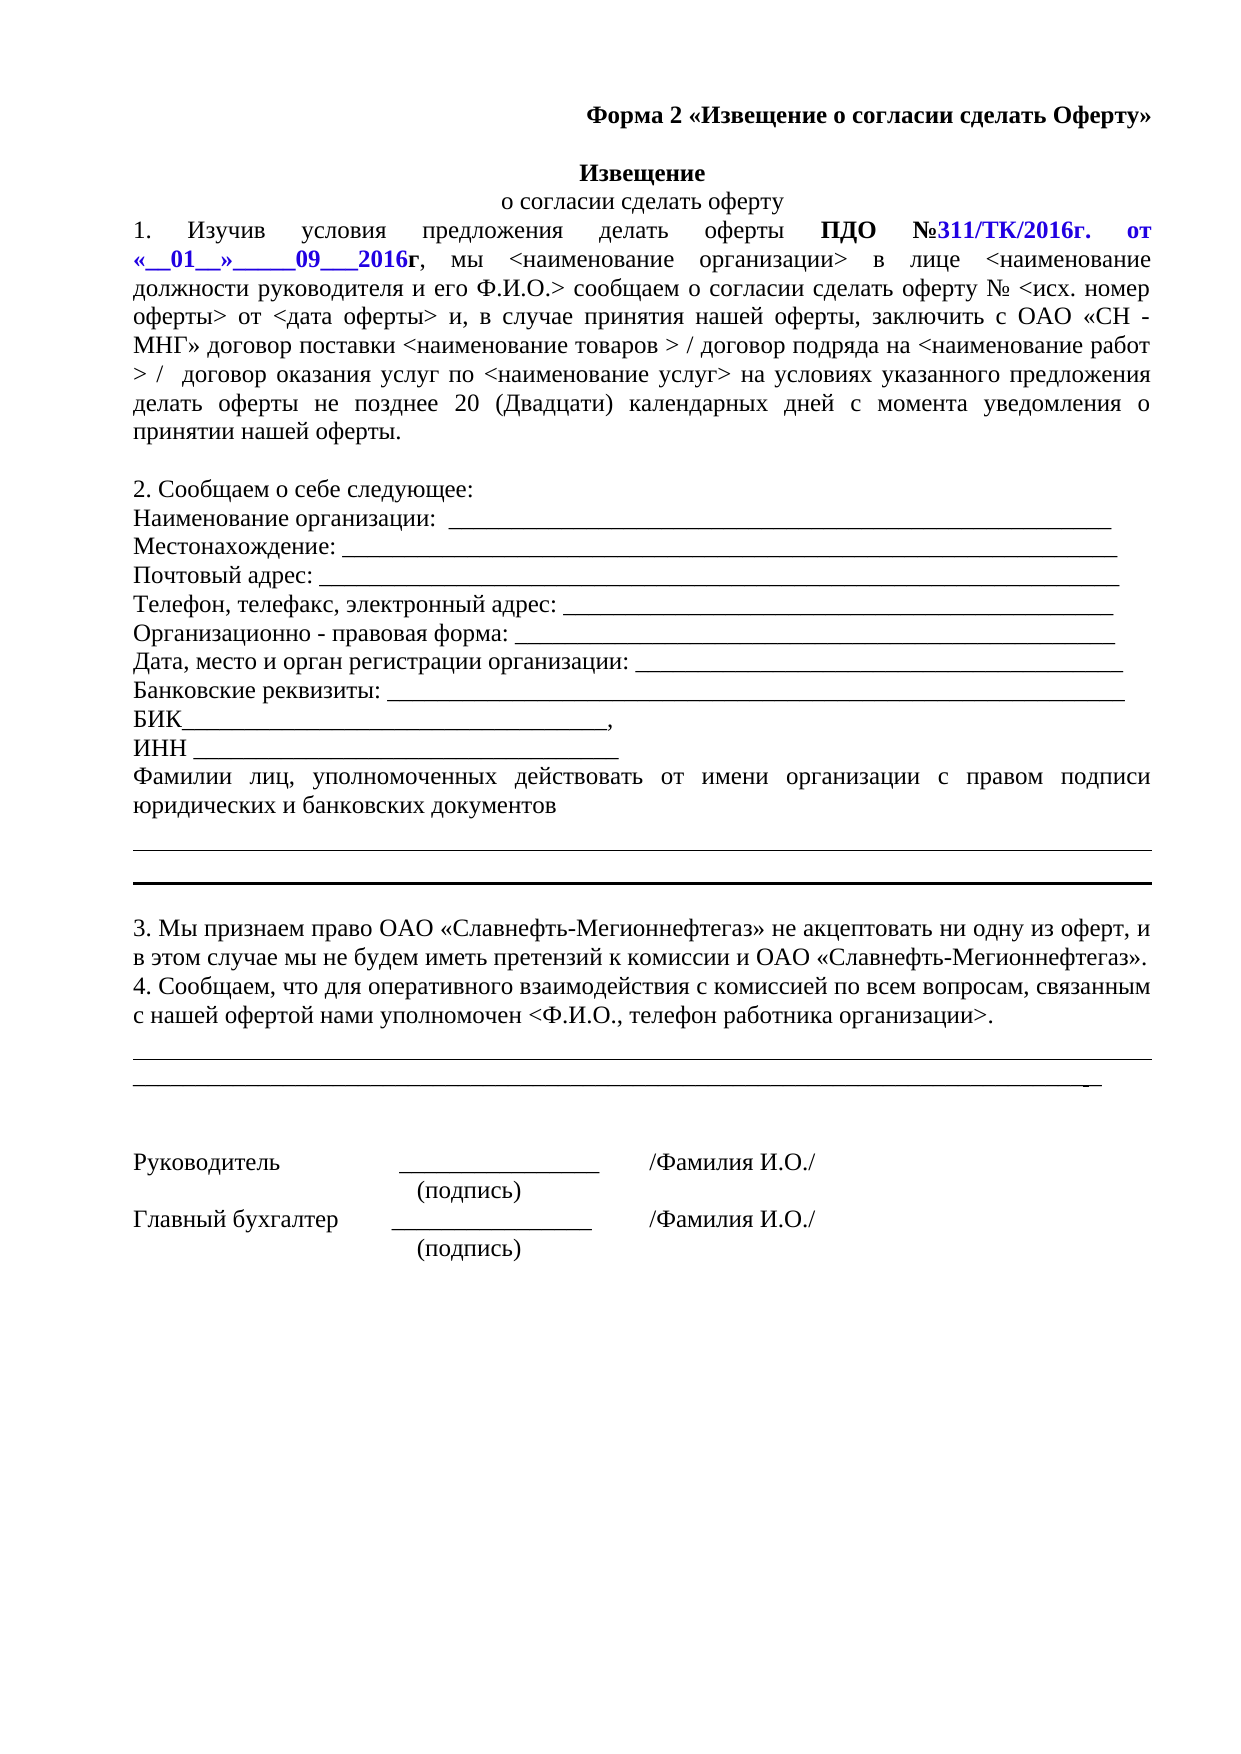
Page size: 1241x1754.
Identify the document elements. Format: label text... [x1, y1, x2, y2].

text 4. Сообщаем, что для оперативного взаимодействия с комиссией по всем вопросам, связанным с нашей офертой нами уполномочен <Ф.И.О., телефон работника организации>. [133, 971, 1152, 1028]
text Организационно - правовая форма: ________________________________________________ [133, 618, 1152, 646]
text (подпись) [133, 1175, 1152, 1204]
text Почтовый адрес: ________________________________________________________________ [133, 560, 1152, 589]
text БИК__________________________________, [133, 704, 1152, 733]
text Извещение [133, 158, 1152, 186]
text ____________________________________________________________________________ _ [133, 1060, 1152, 1089]
text 3. Мы признаем право ОАО «Славнефть-Мегионнефтегаз» не акцептовать ни одну из оферт, и в этом случае мы не будем иметь претензий к комиссии и ОАО «Славнефть-Мегионнефтегаз». [133, 913, 1152, 971]
text ИНН __________________________________ [133, 733, 1152, 761]
text Фамилии лиц, уполномоченных действовать от имени организации с правом подписи юридических и банковских документов [133, 761, 1152, 819]
text Наименование организации: _____________________________________________________ [133, 503, 1152, 531]
text Телефон, телефакс, электронный адрес: ____________________________________________ [133, 589, 1152, 618]
text Форма 2 «Извещение о согласии сделать Оферту» [133, 100, 1152, 129]
text Руководитель ________________ /Фамилия И.О./ [133, 1147, 1152, 1175]
text 2. Сообщаем о себе следующее: [133, 474, 1152, 503]
text Банковские реквизиты: ___________________________________________________________ [133, 675, 1152, 704]
text Главный бухгалтер ________________ /Фамилия И.О./ [133, 1204, 1152, 1233]
text Дата, место и орган регистрации организации: _______________________________________ [133, 646, 1152, 675]
text (подпись) [133, 1233, 1152, 1262]
text Местонахождение: ______________________________________________________________ [133, 531, 1152, 560]
text 1. Изучив условия предложения делать оферты ПДО №311/ТК/2016г. от «__01__»_____09___2016г, мы <наименование организации> в лице <наименование должности руководителя и его Ф.И.О.> сообщаем о согласии сделать оферту № <исх. номер оферты> от <дата оферты> и, в случае принятия нашей оферты, заключить с ОАО «СН - МНГ» договор поставки <наименование товаров > / договор подряда на <наименование работ > / договор оказания услуг по <наименование услуг> на условиях указанного предложения делать оферты не позднее 20 (Двадцати) календарных дней с момента уведомления о принятии нашей оферты. [133, 215, 1152, 445]
text о согласии сделать оферту [133, 186, 1152, 215]
